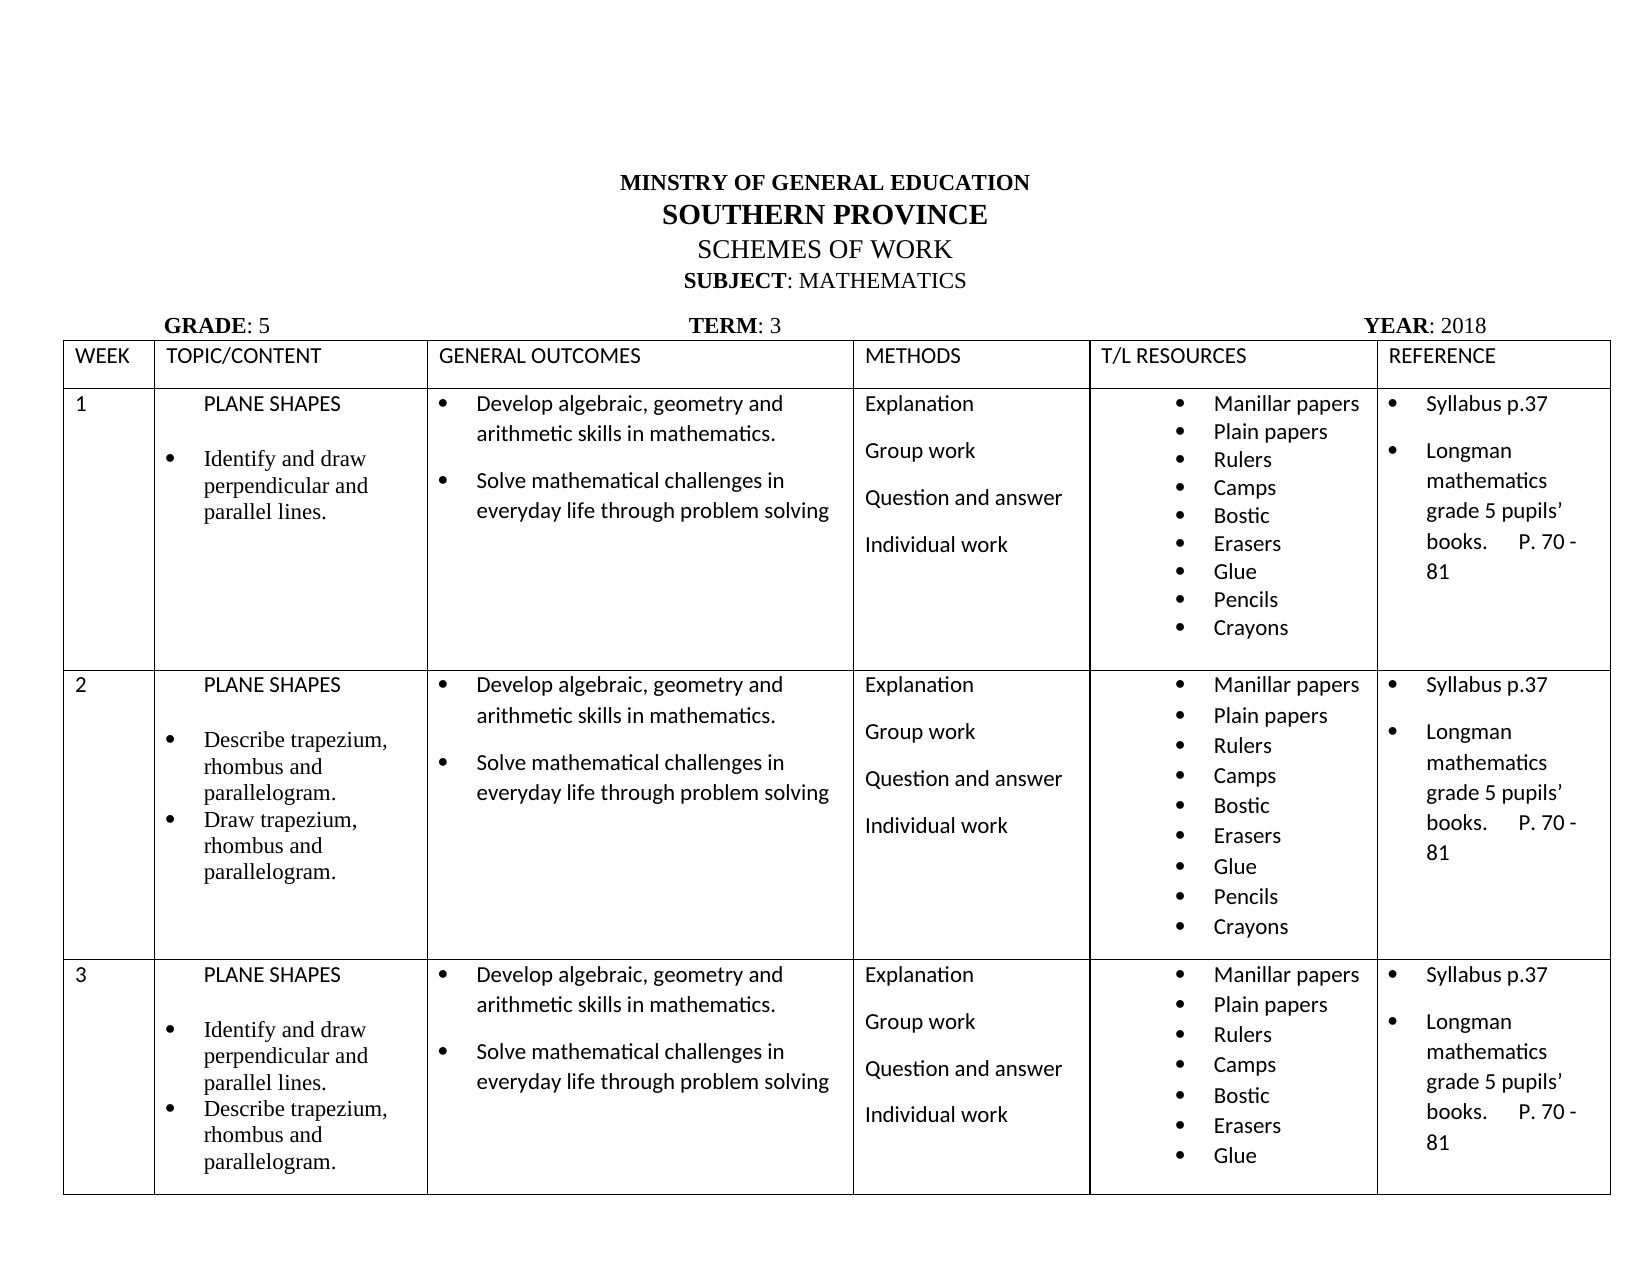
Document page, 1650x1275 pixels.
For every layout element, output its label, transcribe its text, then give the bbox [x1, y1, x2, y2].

table_cell PLANE SHAPES Identify and draw perpendicular and parallel lines. [155, 389, 427, 669]
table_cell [1091, 960, 1377, 1194]
table_header T/L RESOURCES [1091, 341, 1377, 388]
table_cell Develop algebraic, geometry and arithmetic skills in mathematics. Solve mathematical challenges in everyday life through problem solving [428, 389, 853, 669]
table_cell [155, 960, 427, 1194]
table_cell 3 [64, 960, 154, 1194]
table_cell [1378, 960, 1610, 1194]
table_cell Syllabus p.37 Longman mathematics grade 5 pupils’ books. P. 70 - 81 [1378, 671, 1610, 959]
table_cell Explanation Group work Question and answer Individual work [854, 671, 1089, 959]
table_header TOPIC/CONTENT [155, 341, 427, 388]
table_header WEEK [64, 341, 154, 388]
table_header GENERAL OUTCOMES [428, 341, 853, 388]
text MINSTRY OF GENERAL EDUCATION [75, 169, 1575, 195]
table_cell PLANE SHAPES Describe trapezium, rhombus and parallelogram. Draw trapezium, rhombus and parallelogram. [155, 671, 427, 959]
text SCHEMES OF WORK [75, 233, 1575, 264]
table_cell Develop algebraic, geometry and arithmetic skills in mathematics. Solve mathematical challenges in everyday life through problem solving [428, 671, 853, 959]
table_cell Manillar papers Plain papers Rulers Camps Bostic Erasers Glue Pencils Crayons [1091, 671, 1377, 959]
table_cell 1 [64, 389, 154, 669]
table_header METHODS [854, 341, 1089, 388]
table_cell Manillar papers Plain papers Rulers Camps Bostic Erasers Glue Pencils Crayons [1091, 389, 1377, 669]
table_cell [428, 960, 853, 1194]
text SUBJECT: MATHEMATICS [75, 267, 1575, 293]
table_cell 2 [64, 671, 154, 959]
text SOUTHERN PROVINCE [75, 197, 1575, 231]
table_cell Syllabus p.37 Longman mathematics grade 5 pupils’ books. P. 70 - 81 [1378, 389, 1610, 669]
table_cell Explanation Group work Question and answer Individual work [854, 389, 1089, 669]
table_header REFERENCE [1378, 341, 1610, 388]
text GRADE: 5 TERM: 3 YEAR: 2018 [75, 312, 1575, 338]
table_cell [854, 960, 1089, 1194]
